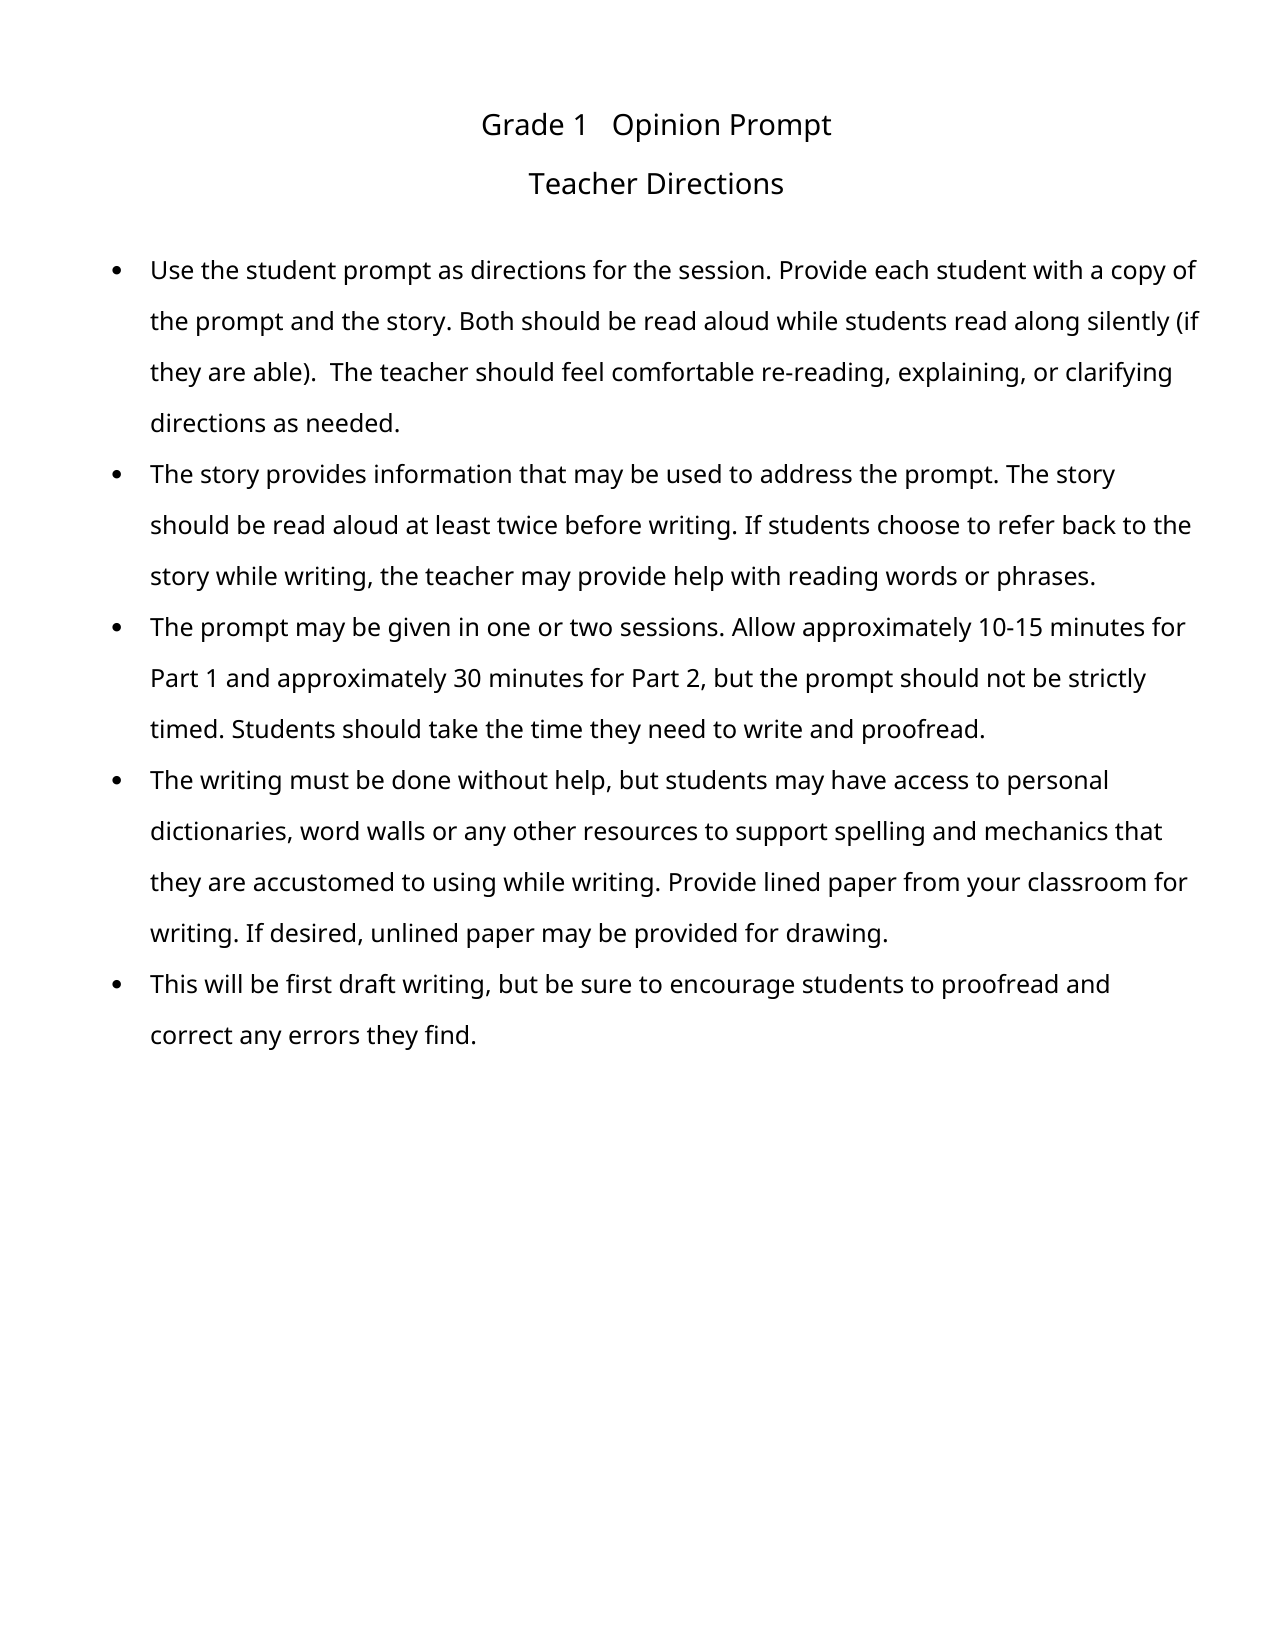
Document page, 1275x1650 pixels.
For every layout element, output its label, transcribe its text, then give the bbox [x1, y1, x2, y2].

list The story provides information that may be used to address the prompt. The story should be read aloud at least twice before writing. If students choose to refer back to the story while writing, the teacher may provide help with reading words or phrases. [112, 456, 1200, 593]
list The prompt may be given in one or two sessions. Allow approximately 10-15 minutes for Part 1 and approximately 30 minutes for Part 2, but the prompt should not be strictly timed. Students should take the time they need to write and proofread. [112, 609, 1200, 746]
text Grade 1 Opinion Prompt Teacher Directions [112, 104, 1200, 203]
list This will be first draft writing, but be sure to encourage students to proofread and correct any errors they find. [112, 967, 1200, 1052]
list The writing must be done without help, but students may have access to personal dictionaries, word walls or any other resources to support spelling and mechanics that they are accustomed to using while writing. Provide lined paper from your classroom for writing. If desired, unlined paper may be provided for drawing. [112, 763, 1200, 950]
list Use the student prompt as directions for the session. Provide each student with a copy of the prompt and the story. Both should be read aloud while students read along silently (if they are able). The teacher should feel comfortable re-reading, explaining, or clarifying directions as needed. [112, 252, 1200, 439]
